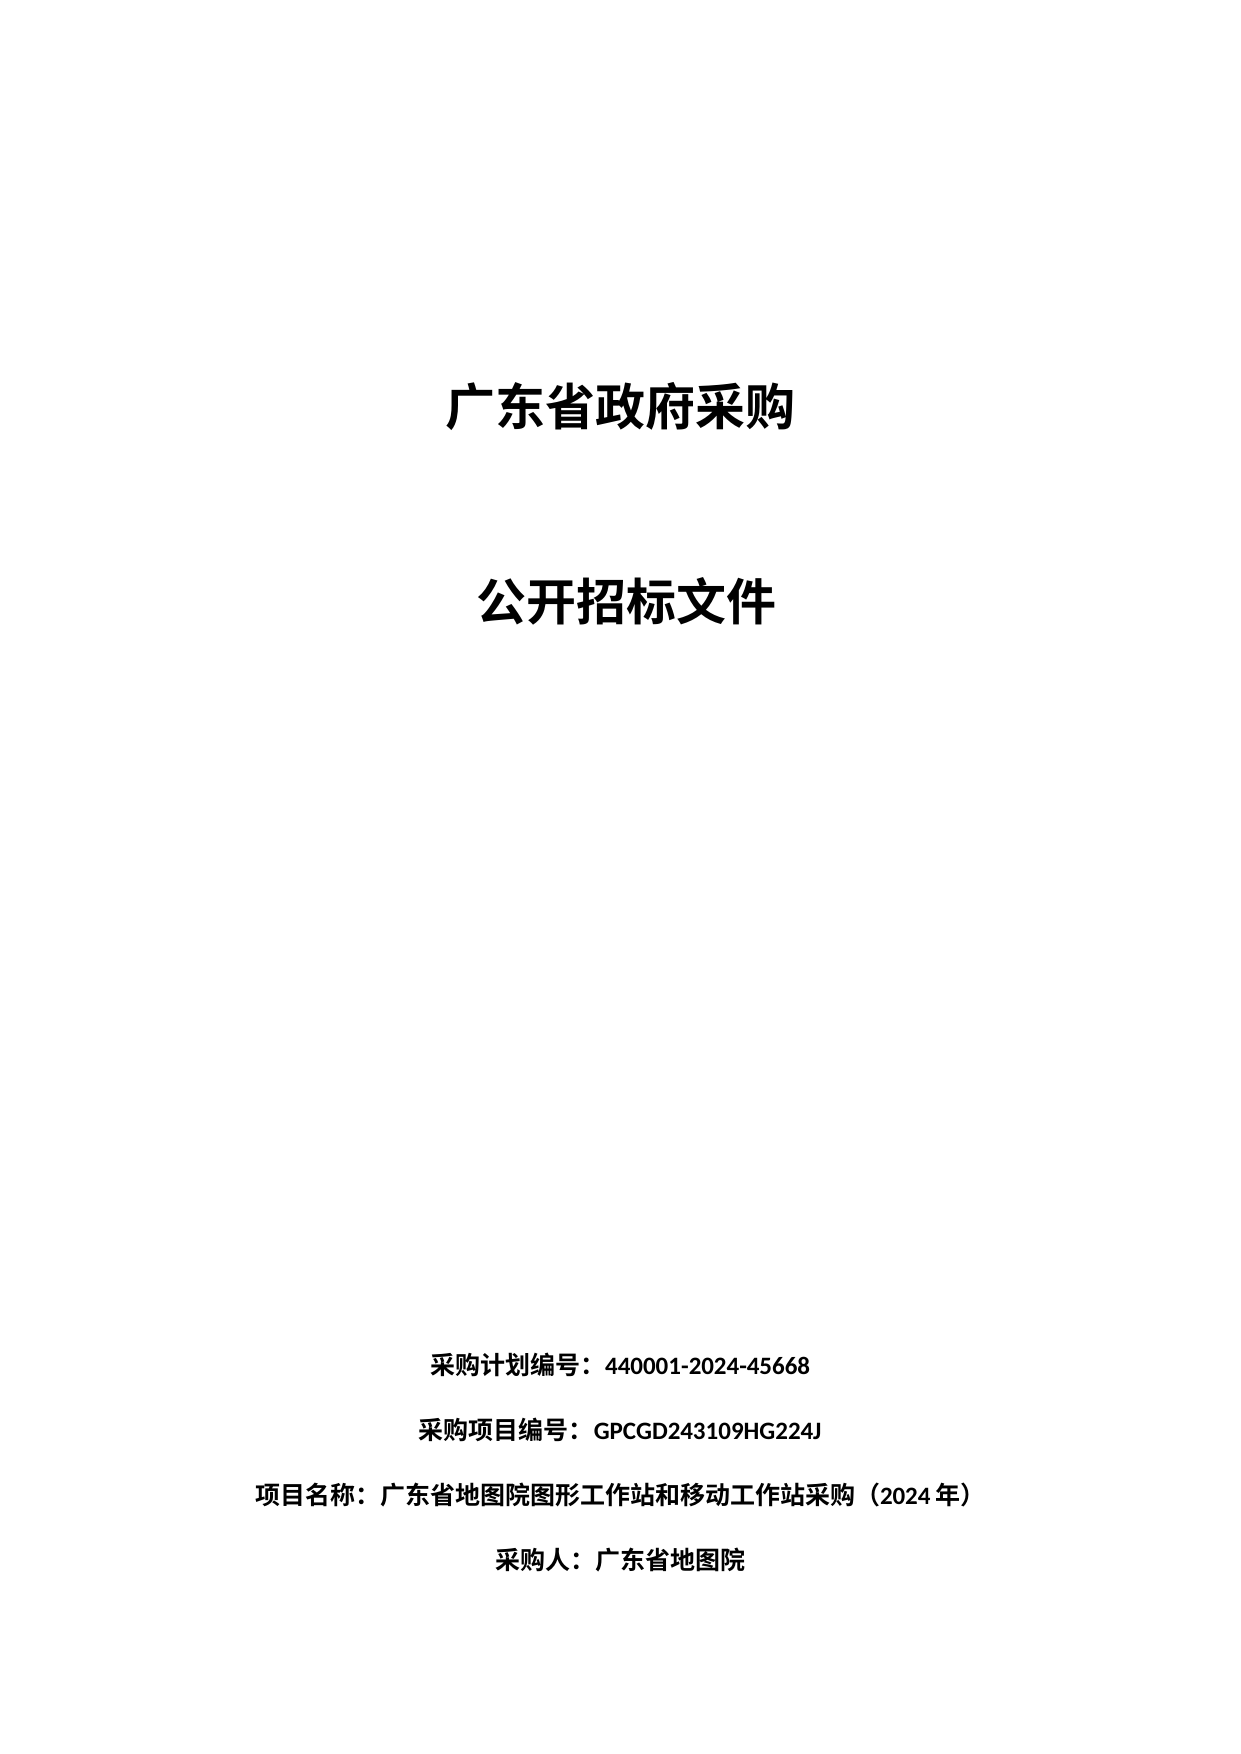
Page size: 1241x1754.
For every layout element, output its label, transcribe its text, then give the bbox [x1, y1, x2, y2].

text 采购计划编号：440001-2024-45668 [187, 1332, 1053, 1397]
text 公开招标文件 [187, 552, 1053, 1332]
text 项目名称：广东省地图院图形工作站和移动工作站采购（2024年） [187, 1462, 1053, 1527]
text 采购人：广东省地图院 [187, 1527, 1053, 1592]
text 广东省政府采购 [187, 357, 1053, 454]
text 采购项目编号：GPCGD243109HG224J [187, 1397, 1053, 1462]
